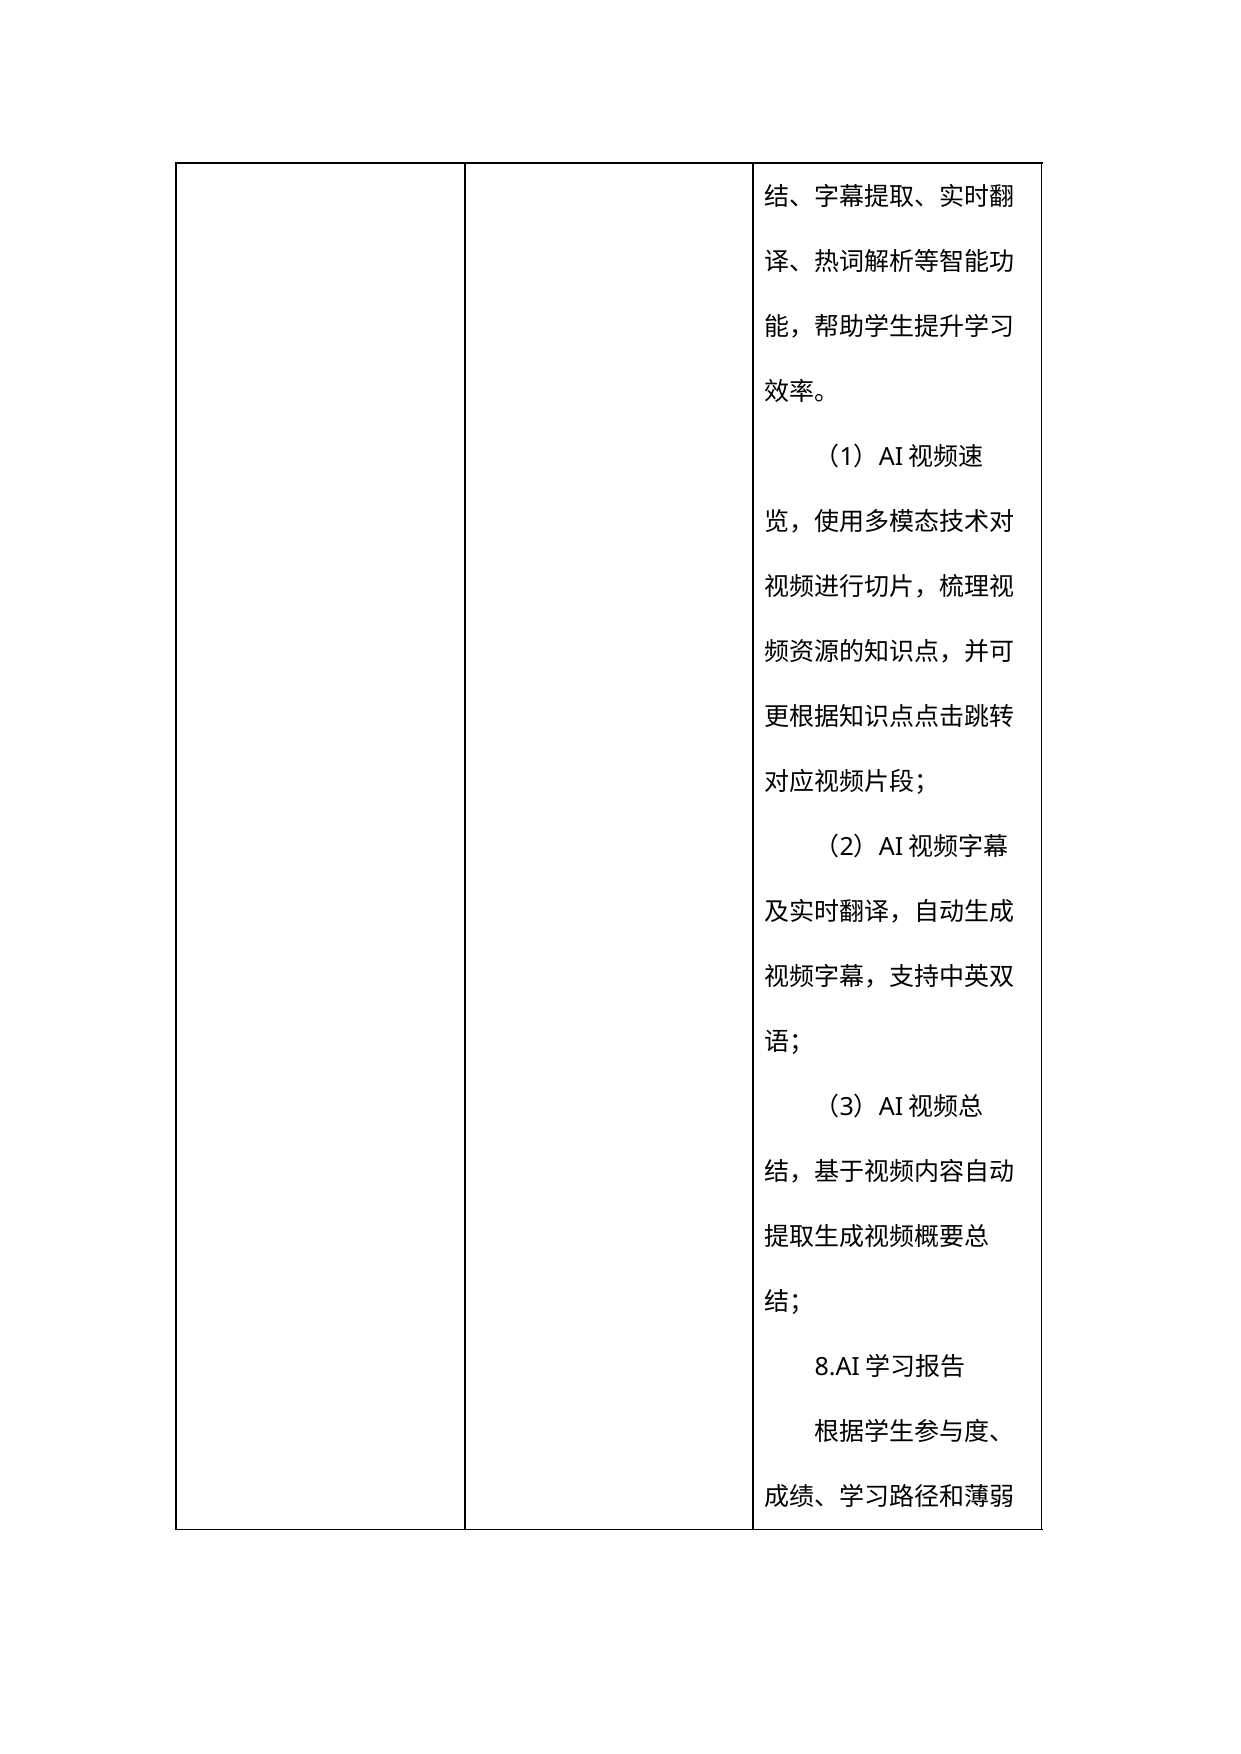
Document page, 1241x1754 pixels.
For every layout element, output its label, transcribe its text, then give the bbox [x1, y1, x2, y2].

table_cell 1 [177, 164, 464, 1528]
table_cell [466, 164, 752, 1528]
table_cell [754, 164, 1041, 1528]
